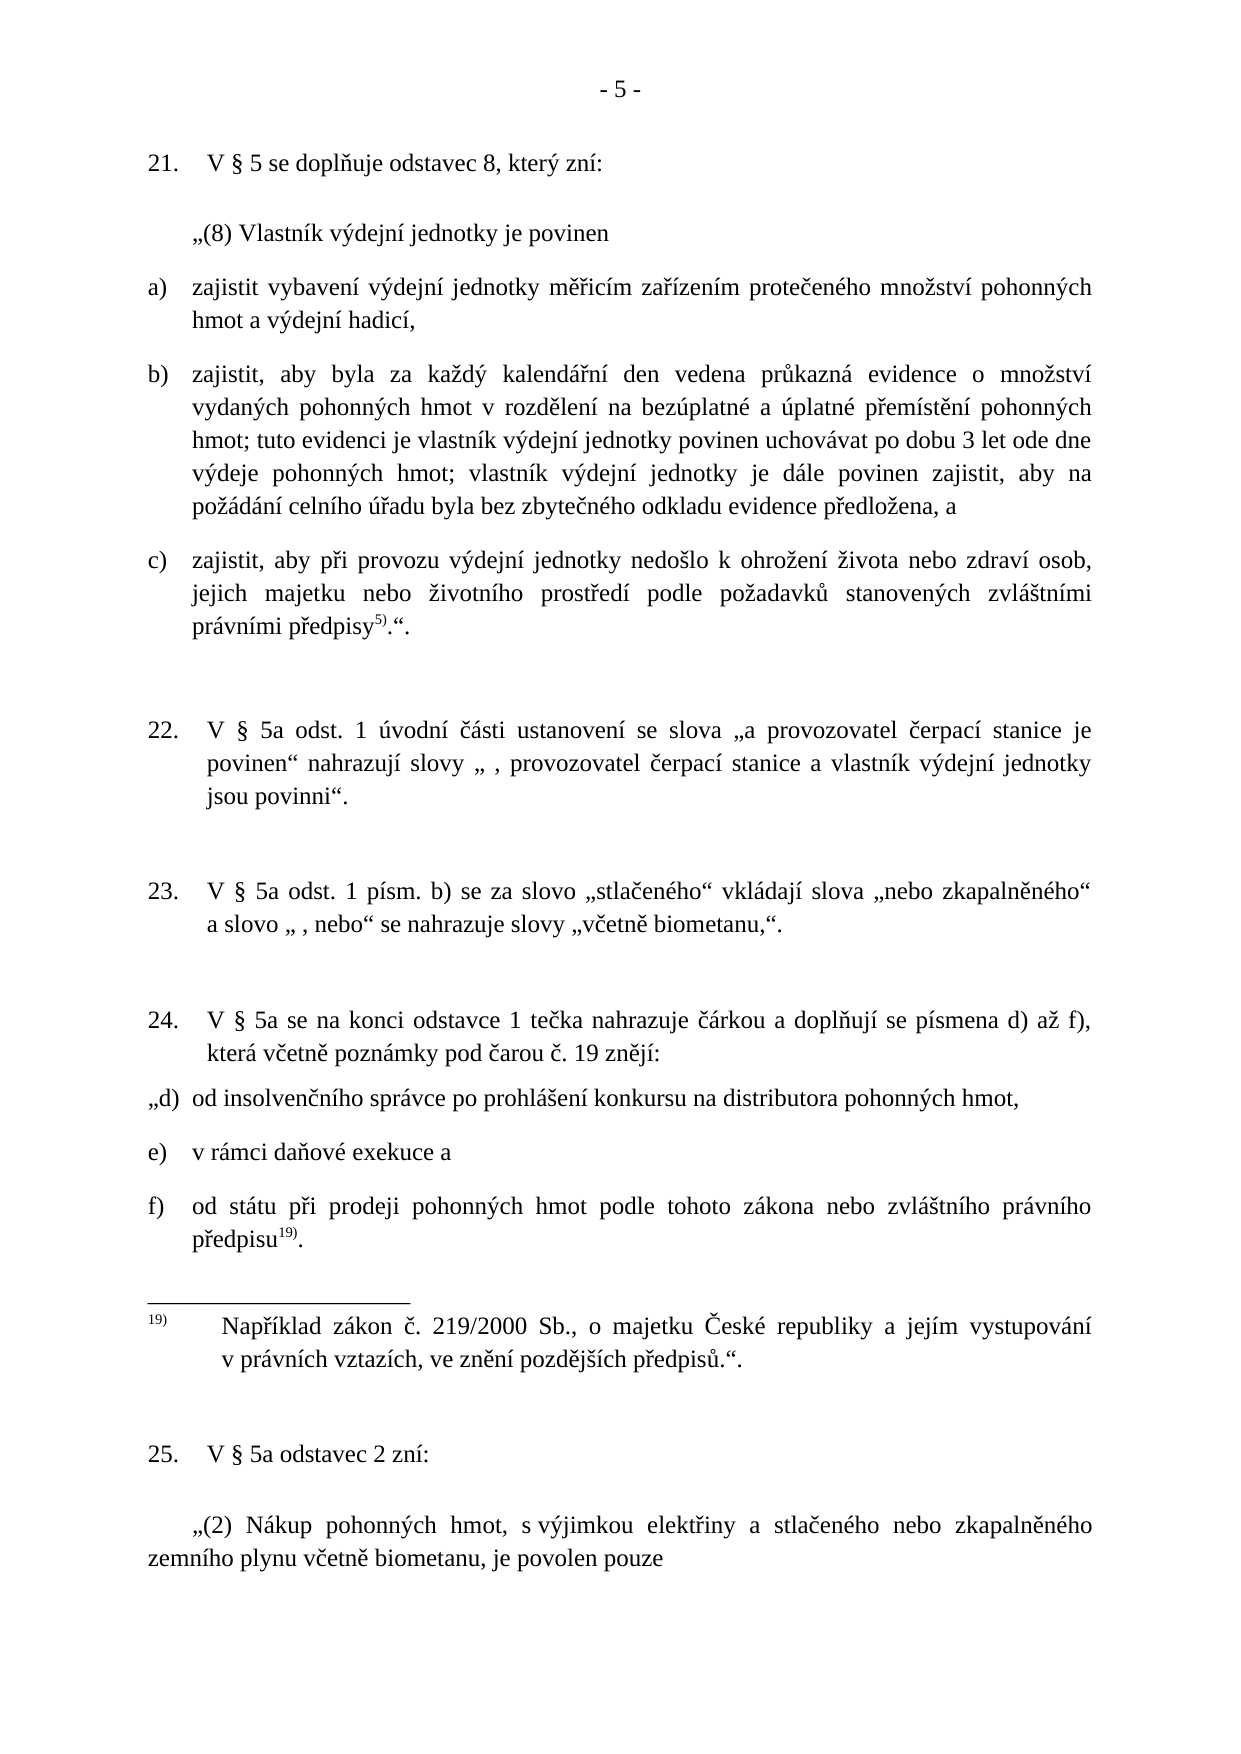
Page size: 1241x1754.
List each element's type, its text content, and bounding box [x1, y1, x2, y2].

text „(8) Vlastník výdejní jednotky je povinen [148, 218, 1093, 247]
text „d) od insolvenčního správce po prohlášení konkursu na distributora pohonných hmot, [148, 1083, 1093, 1112]
list 19) Například zákon č. 219/2000 Sb., o majetku České republiky a jejím vystupování v právních vztazích, ve znění pozdějších předpisů.“. [148, 1311, 1093, 1373]
list zajistit, aby byla za každý kalendářní den vedena průkazná evidence o množství vydaných pohonných hmot v rozdělení na bezúplatné a úplatné přemístění pohonných hmot; tuto evidenci je vlastník výdejní jednotky povinen uchovávat po dobu 3 let ode dne výdeje pohonných hmot; vlastník výdejní jednotky je dále povinen zajistit, aby na požádání celního úřadu byla bez zbytečného odkladu evidence předložena, a [148, 359, 1093, 520]
text f) od státu při prodeji pohonných hmot podle tohoto zákona nebo zvláštního právního předpisu19). [148, 1191, 1093, 1253]
text V § 5a odstavec 2 zní: [148, 1439, 1093, 1468]
text V § 5a odst. 1 úvodní části ustanovení se slova „a provozovatel čerpací stanice je povinen“ nahrazují slovy „ , provozovatel čerpací stanice a vlastník výdejní jednotky jsou povinni“. [148, 715, 1093, 809]
text V § 5a se na konci odstavce 1 tečka nahrazuje čárkou a doplňují se písmena d) až f), která včetně poznámky pod čarou č. 19 znějí: [148, 1005, 1093, 1067]
text V § 5a odst. 1 písm. b) se za slovo „stlačeného“ vkládají slova „nebo zkapalněného“ a slovo „ , nebo“ se nahrazuje slovy „včetně biometanu,“. [148, 876, 1093, 938]
text e) v rámci daňové exekuce a [148, 1137, 1093, 1166]
text „(2) Nákup pohonných hmot, s výjimkou elektřiny a stlačeného nebo zkapalněného zemního plynu včetně biometanu, je povolen pouze [148, 1510, 1093, 1572]
list zajistit vybavení výdejní jednotky měřicím zařízením protečeného množství pohonných hmot a výdejní hadicí, [148, 272, 1093, 334]
list zajistit, aby při provozu výdejní jednotky nedošlo k ohrožení života nebo zdraví osob, jejich majetku nebo životního prostředí podle požadavků stanovených zvláštními právními předpisy5).“. [148, 545, 1093, 639]
text V § 5 se doplňuje odstavec 8, který zní: [148, 148, 1093, 176]
list _____________________ [148, 1278, 1093, 1307]
